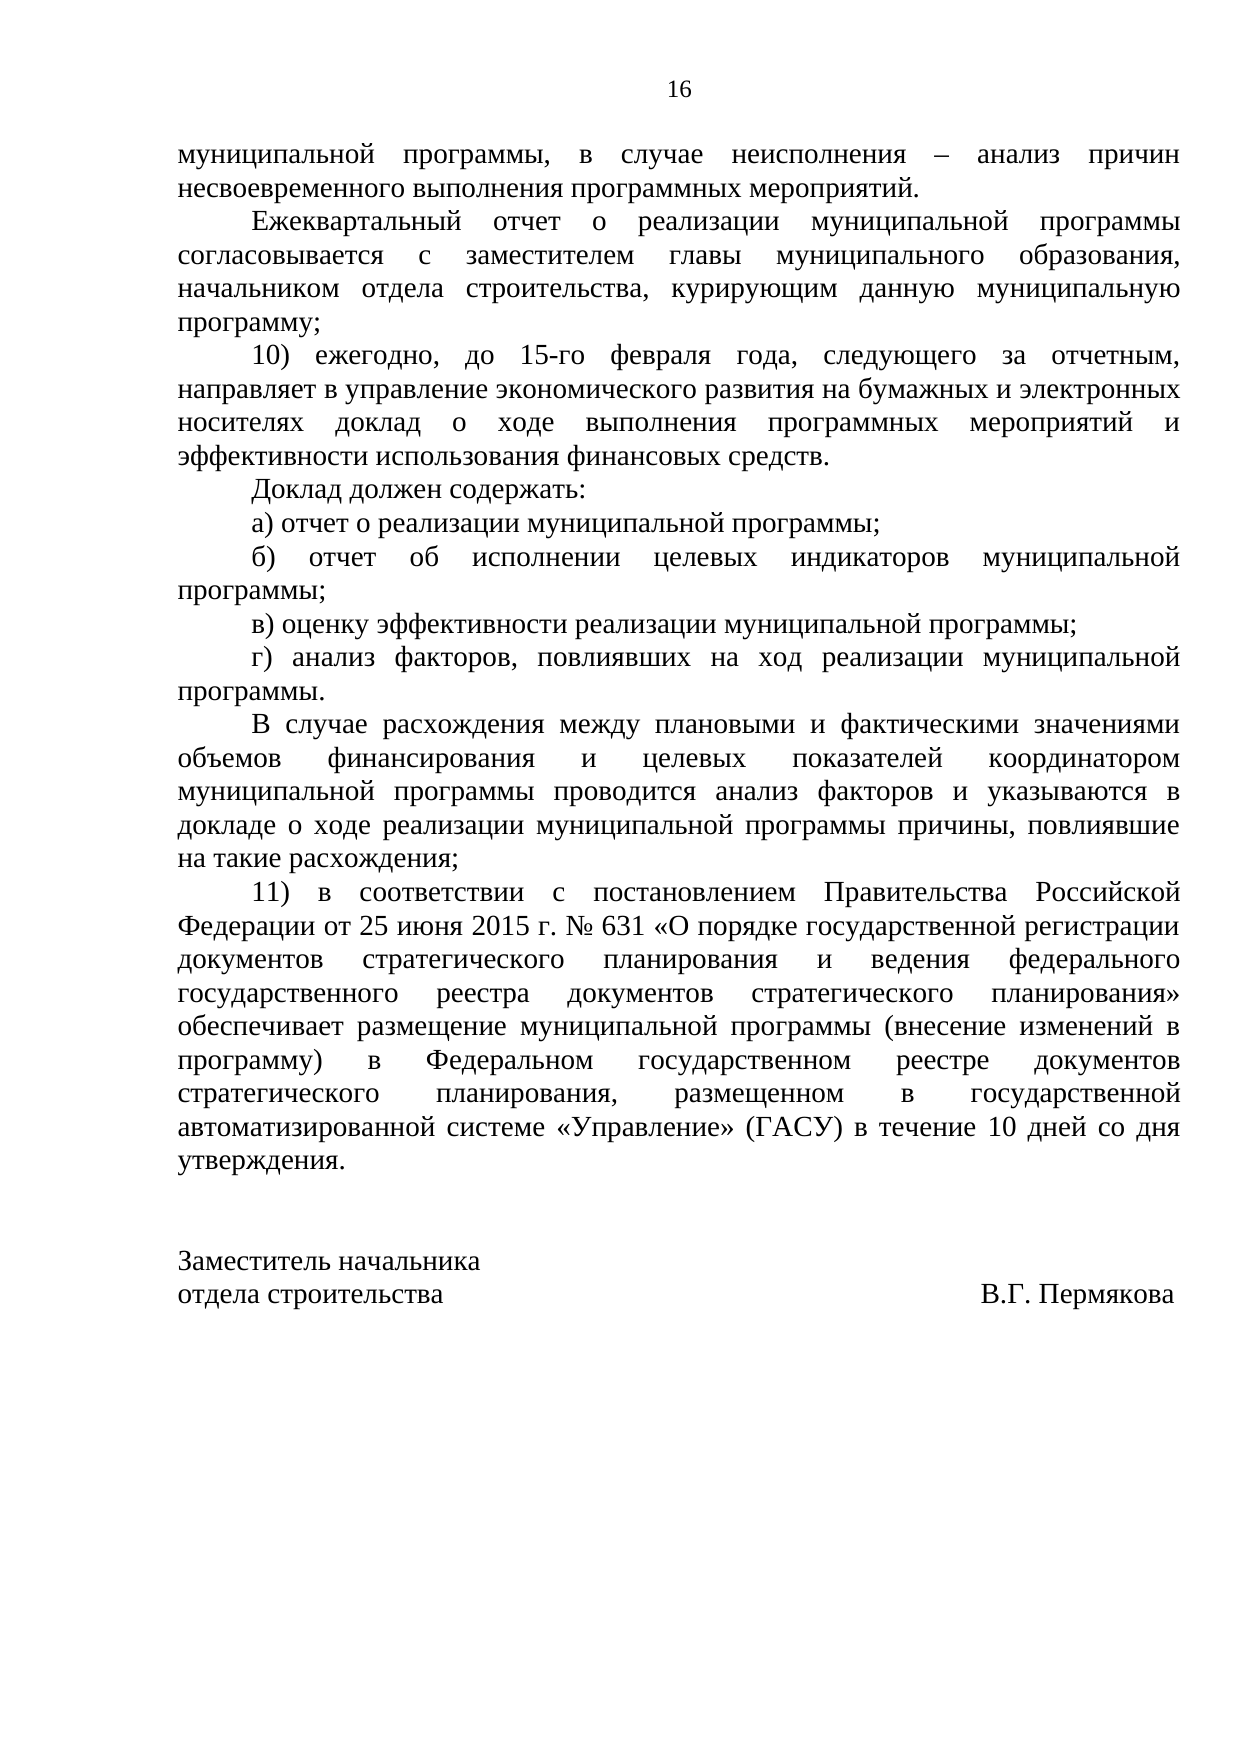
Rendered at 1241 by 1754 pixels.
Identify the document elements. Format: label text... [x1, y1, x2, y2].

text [177, 136, 1181, 203]
text а) отчет о реализации муниципальной программы; [177, 505, 1181, 539]
text отдела строительства В.Г. Пермякова [177, 1277, 1181, 1310]
text 11) в соответствии с постановлением Правительства Российской Федерации от 25 июня 2015 г. № 631 «О порядке государственной регистрации документов стратегического планирования и ведения федерального государственного реестра документов стратегического планирования» обеспечивает размещение муниципальной программы (внесение изменений в программу) в Федеральном государственном реестре документов стратегического планирования, размещенном в государственной автоматизированной системе «Управление» (ГАСУ) в течение 10 дней со дня утверждения. [177, 874, 1181, 1176]
text 10) ежегодно, до 15-го февраля года, следующего за отчетным, направляет в управление экономического развития на бумажных и электронных носителях доклад о ходе выполнения программных мероприятий и эффективности использования финансовых средств. [177, 337, 1181, 472]
text в) оценку эффективности реализации муниципальной программы; [177, 606, 1181, 639]
text В случае расхождения между плановыми и фактическими значениями объемов финансирования и целевых показателей координатором муниципальной программы проводится анализ факторов и указываются в докладе о ходе реализации муниципальной программы причины, повлиявшие на такие расхождения; [177, 706, 1181, 874]
text б) отчет об исполнении целевых индикаторов муниципальной программы; [177, 539, 1181, 606]
text г) анализ факторов, повлиявших на ход реализации муниципальной программы. [177, 639, 1181, 706]
text Заместитель начальника [177, 1243, 1181, 1277]
text Доклад должен содержать: [177, 472, 1181, 505]
text Ежеквартальный отчет о реализации муниципальной программы согласовывается с заместителем главы муниципального образования, начальником отдела строительства, курирующим данную муниципальную программу; [177, 203, 1181, 337]
